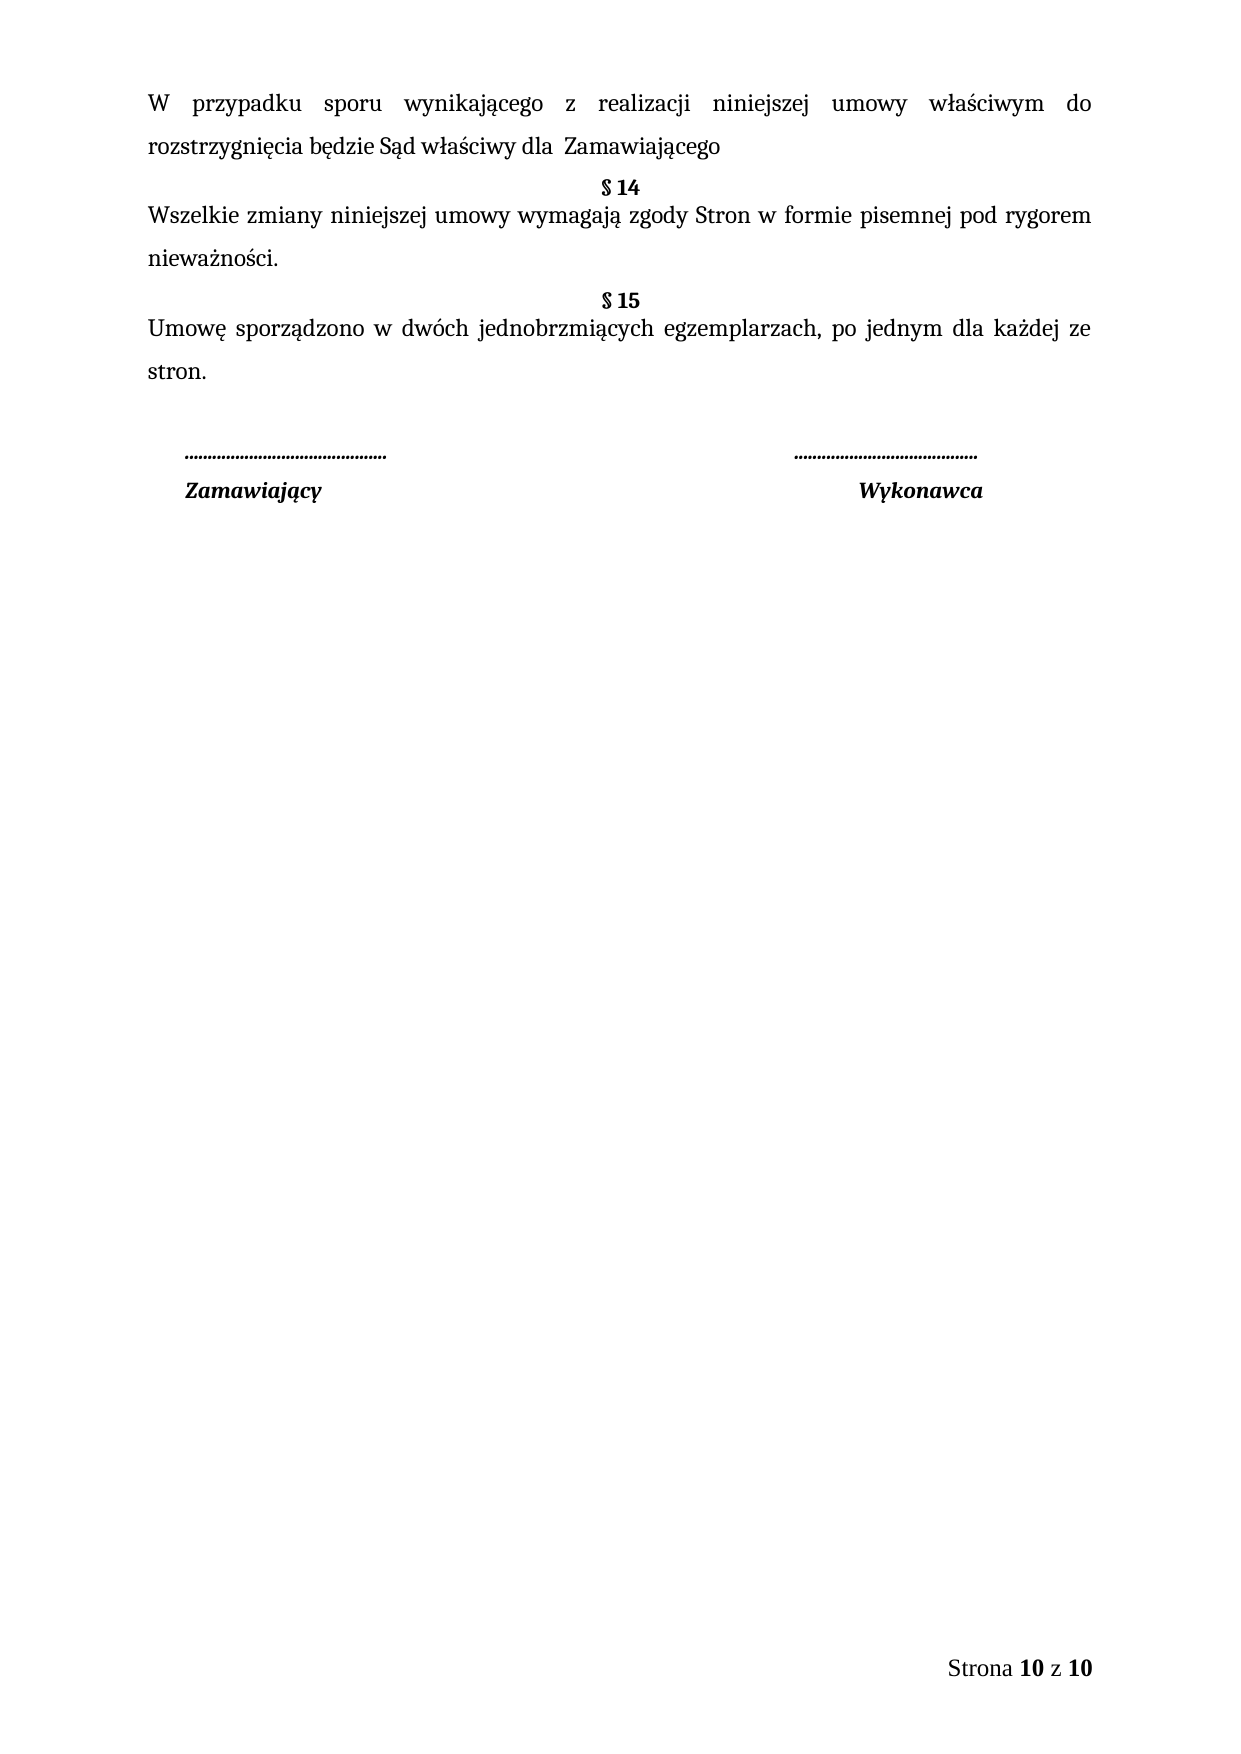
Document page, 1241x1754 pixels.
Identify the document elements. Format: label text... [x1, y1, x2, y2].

text § 15 [148, 287, 1093, 314]
text § 14 [148, 175, 1093, 201]
text Umowę sporządzono w dwóch jednobrzmiących egzemplarzach, po jednym dla każdej ze stron. [148, 314, 1093, 386]
text W przypadku sporu wynikającego z realizacji niniejszej umowy właściwym do rozstrzygnięcia będzie Sąd właściwy dla Zamawiającego [148, 89, 1093, 161]
text Wszelkie zmiany niniejszej umowy wymagają zgody Stron w formie pisemnej pod rygorem nieważności. [148, 201, 1093, 273]
text ............................................ ........................................ [185, 439, 1093, 465]
text Zamawiający Wykonawca [185, 478, 1093, 504]
